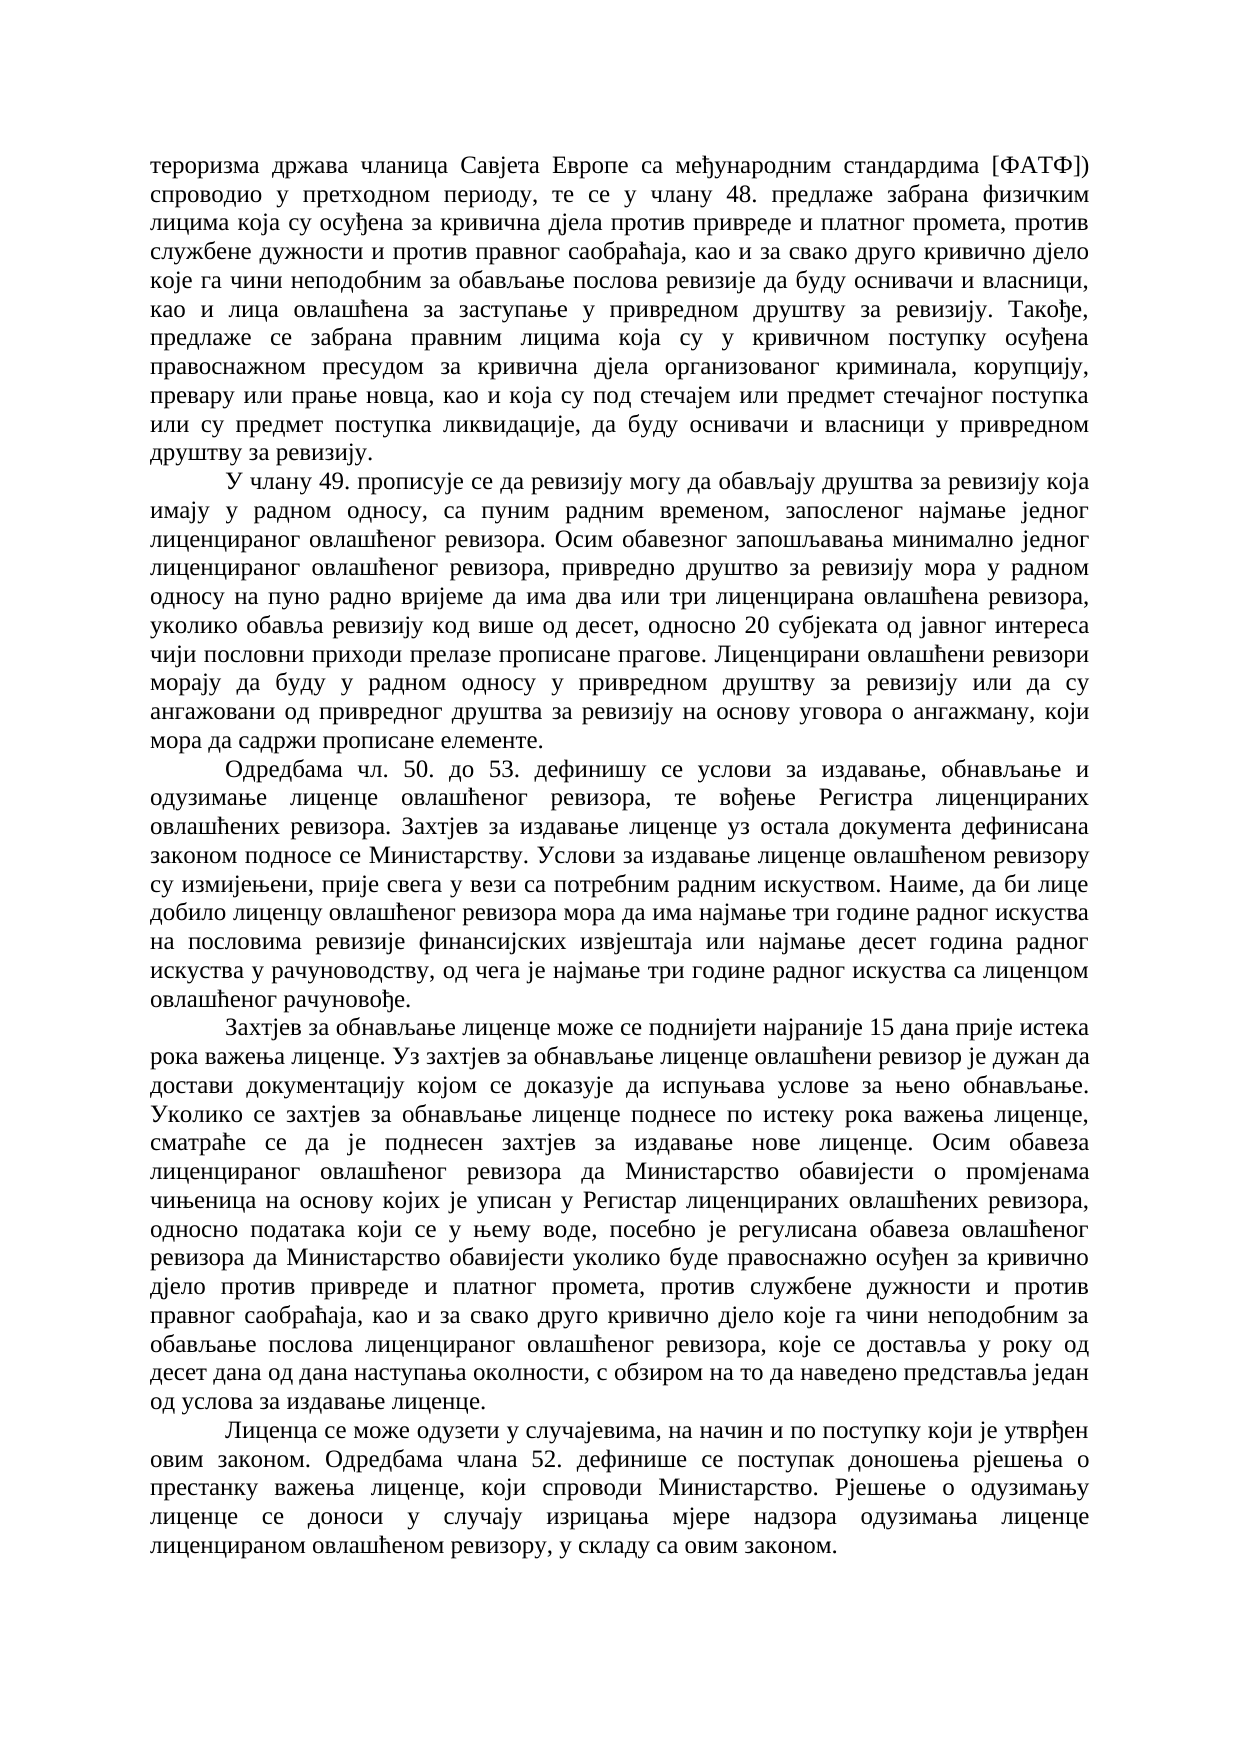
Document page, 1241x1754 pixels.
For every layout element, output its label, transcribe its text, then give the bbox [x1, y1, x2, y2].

text Захтјев за обнављање лиценце може се поднијети најраније 15 дана прије истека рока важења лиценце. Уз захтјев за обнављање лиценце овлашћени ревизор је дужан да достави документацију којом се доказује да испуњава услове за њено обнављање. Уколико се захтјев за обнављање лиценце поднесе по истеку рока важења лиценце, сматраће се да је поднесен захтјев за издавање нове лиценце. Осим обавеза лиценцираног овлашћеног ревизора да Министарство обавијести о промјенама чињеница на основу којих је уписан у Регистар лиценцираних овлашћених ревизора, односно података који се у њему воде, посебно је регулисана обавеза овлашћеног ревизора да Министарство обавијести уколико буде правоснажно осуђен за кривично дјело против привреде и платног промета, против службене дужности и против правног саобраћаја, као и за свако друго кривично дјело које га чини неподобним за обављање послова лиценцираног овлашћеног ревизора, које се доставља у року од десет дана од дана наступања околности, с обзиром на то да наведено представља један од услова за издавање лиценце. [150, 1012, 1090, 1415]
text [150, 150, 1090, 466]
text Одредбама чл. 50. до 53. дефинишу се услови за издавање, обнављање и одузимање лиценце овлашћеног ревизора, те вођење Регистра лиценцираних овлашћених ревизора. Захтјев за издавање лиценце уз остала документа дефинисана законом подносе се Министарству. Услови за издавање лиценце овлашћеном ревизору су измијењени, прије свега у вези са потребним радним искуством. Наиме, да би лице добило лиценцу овлашћеног ревизора мора да има најмање три године радног искуства на пословима ревизије финансијских извјештаја или најмање десет година радног искуства у рачуноводству, од чега је најмање три године радног искуства са лиценцом овлашћеног рачуновође. [150, 754, 1090, 1012]
text У члану 49. прописује се да ревизију могу да обављају друштва за ревизију која имају у радном односу, са пуним радним временом, запосленог најмање једног лиценцираног овлашћеног ревизора. Осим обавезног запошљавања минимално једног лиценцираног овлашћеног ревизора, привредно друштво за ревизију мора у радном односу на пуно радно вријеме да има два или три лиценцирана овлашћена ревизора, уколико обавља ревизију код више од десет, односно 20 субјеката од јавног интереса чији пословни приходи прелазе прописане прагове. Лиценцирани овлашћени ревизори морају да буду у радном односу у привредном друштву за ревизију или да су ангажовани од привредног друштва за ревизију на основу уговора о ангажману, који мора да садржи прописане елементе. [150, 466, 1090, 754]
text Лиценца се може одузети у случајевима, на начин и по поступку који је утврђен овим законом. Одредбама члана 52. дефинише се поступак доношења рјешења о престанку важења лиценце, који спроводи Министарство. Рјешење о одузимању лиценце се доноси у случају изрицања мјере надзора одузимања лиценце лиценцираном овлашћеном ревизору, у складу са овим законом. [150, 1415, 1090, 1559]
